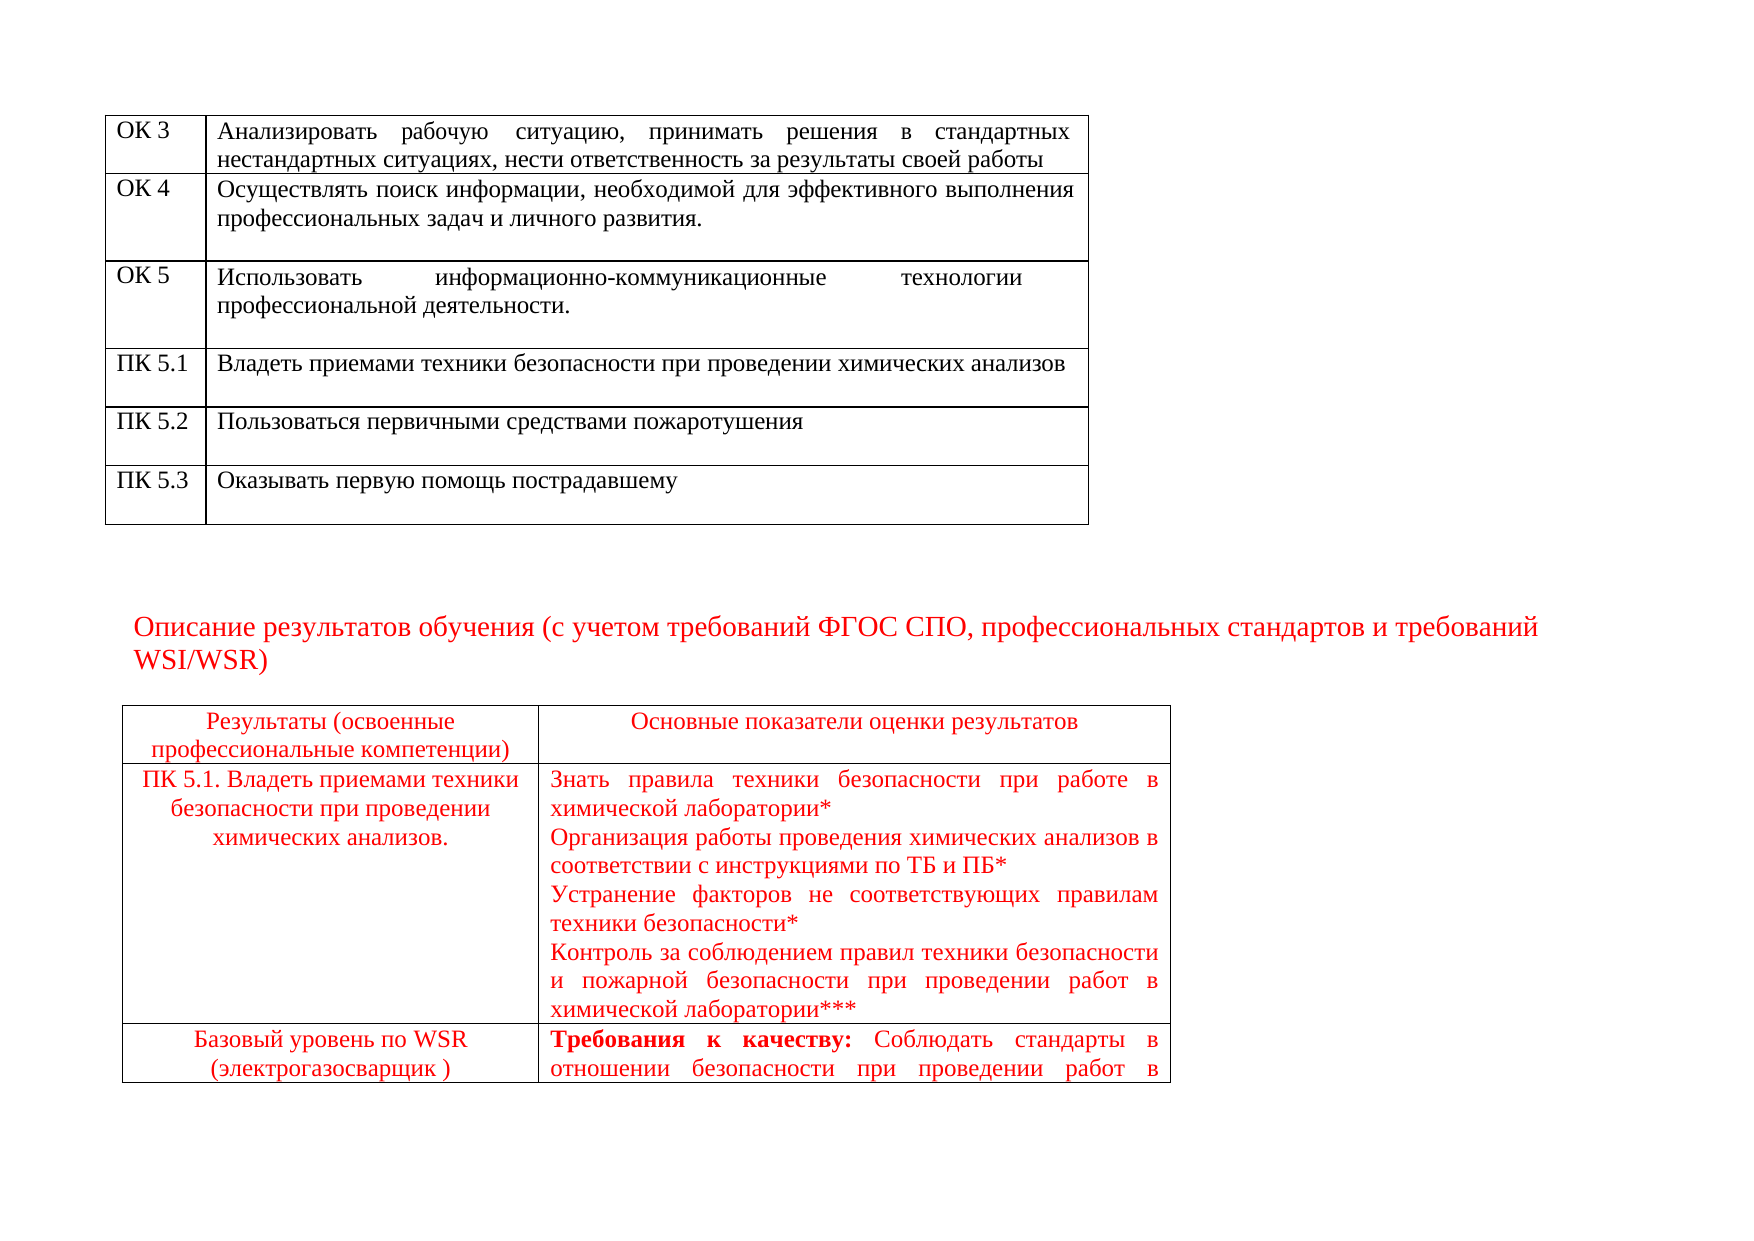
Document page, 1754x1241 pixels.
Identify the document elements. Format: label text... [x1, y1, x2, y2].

picture [362, 676, 1392, 1117]
text Описание результатов обучения (с учетом требований ФГОС СПО, профессиональных стандартов и требований WSI/WSR) [133, 609, 1671, 676]
table_cell Пользоваться первичными средствами пожаротушения [207, 408, 1088, 465]
table_cell ОК 4 [106, 174, 205, 260]
picture [362, 124, 1392, 609]
table_header Результаты (освоенные профессиональные компетенции) [123, 706, 538, 763]
table_cell Оказывать первую помощь пострадавшему [207, 466, 1088, 523]
table_cell ПК 5.3 [106, 466, 205, 523]
table_cell ОК 3 [106, 116, 205, 173]
table_cell ПК 5.2 [106, 408, 205, 465]
table_cell Анализировать рабочую ситуацию, принимать решения в стандартных нестандартных ситуациях, нести ответственность за результаты своей работы [207, 116, 1088, 173]
table_cell Владеть приемами техники безопасности при проведении химических анализов [207, 349, 1088, 406]
table_cell Осуществлять поиск информации, необходимой для эффективного выполнения профессиональных задач и личного развития. [207, 174, 1088, 260]
table_cell Знать правила техники безопасности при работе в химической лаборатории* Организация работы проведения химических анализов в соответствии с инструкциями по ТБ и ПБ* Устранение факторов не соответствующих правилам техники безопасности* Контроль за соблюдением правил техники безопасности и пожарной безопасности при проведении работ в химической лаборатории*** [539, 764, 1170, 1023]
table_cell Использовать информационно-коммуникационные технологии профессиональной деятельности. [207, 262, 1088, 348]
table_cell ПК 5.1. Владеть приемами техники безопасности при проведении химических анализов. [123, 764, 538, 1023]
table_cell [123, 1024, 538, 1082]
table_cell ОК 5 [106, 262, 205, 348]
table_cell ПК 5.1 [106, 349, 205, 406]
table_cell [539, 1024, 1170, 1082]
table_header Основные показатели оценки результатов [539, 706, 1170, 763]
